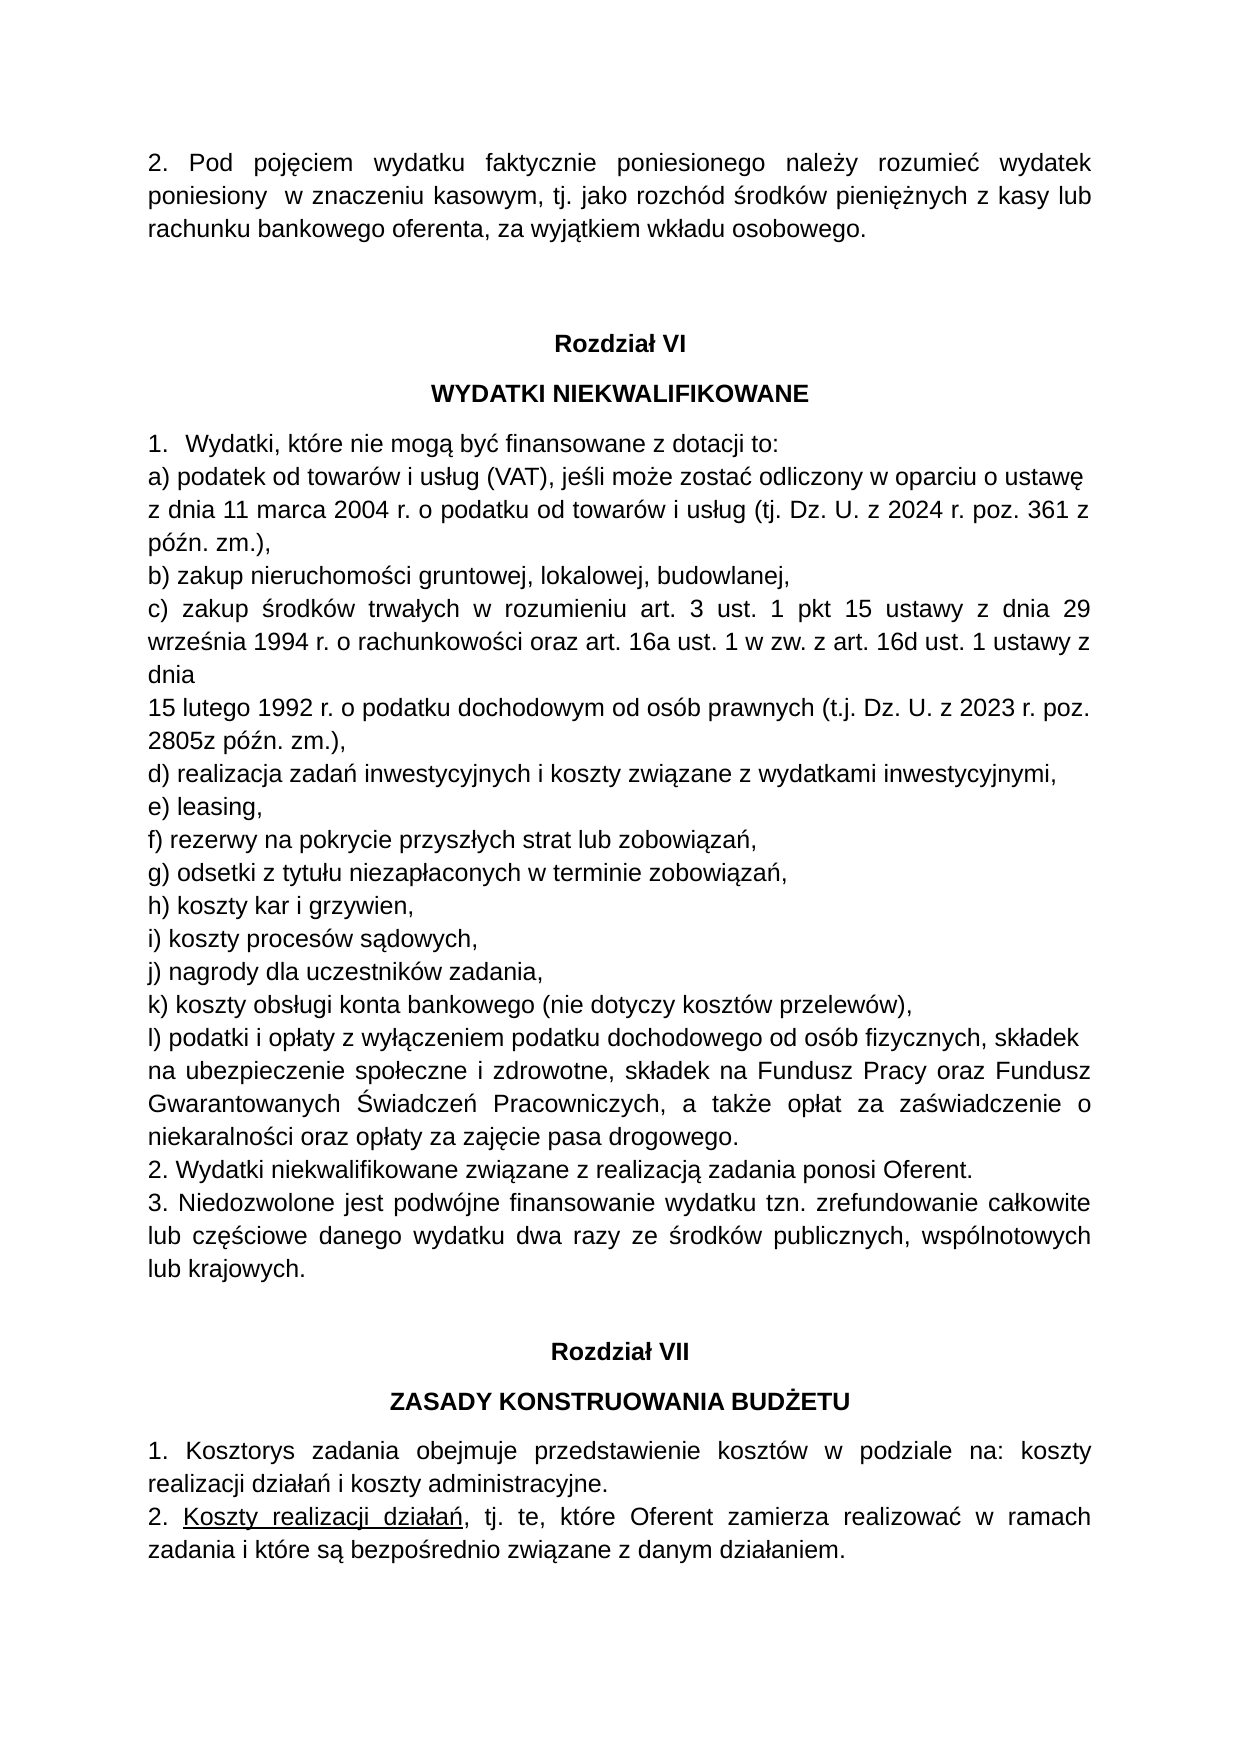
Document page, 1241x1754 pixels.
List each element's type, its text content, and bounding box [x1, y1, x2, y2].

list Wydatki, które nie mogą być finansowane z dotacji to: [148, 429, 1093, 457]
text f) rezerwy na pokrycie przyszłych strat lub zobowiązań, [148, 825, 1093, 854]
text i) koszty procesów sądowych, [148, 924, 1093, 953]
text a) podatek od towarów i usług (VAT), jeśli może zostać odliczony w oparciu o ustawę [148, 462, 1093, 491]
text WYDATKI NIEKWALIFIKOWANE [148, 379, 1093, 408]
text h) koszty kar i grzywien, [148, 891, 1093, 920]
text na ubezpieczenie społeczne i zdrowotne, składek na Fundusz Pracy oraz Fundusz Gwarantowanych Świadczeń Pracowniczych, a także opłat za zaświadczenie o niekaralności oraz opłaty za zajęcie pasa drogowego. [148, 1056, 1093, 1151]
text Rozdział VI [148, 329, 1093, 358]
text Rozdział VII [148, 1337, 1093, 1366]
text j) nagrody dla uczestników zadania, [148, 957, 1093, 986]
text 3. Niedozwolone jest podwójne finansowanie wydatku tzn. zrefundowanie całkowite lub częściowe danego wydatku dwa razy ze środków publicznych, wspólnotowych lub krajowych. [148, 1188, 1093, 1283]
text c) zakup środków trwałych w rozumieniu art. 3 ust. 1 pkt 15 ustawy z dnia 29 września 1994 r. o rachunkowości oraz art. 16a ust. 1 w zw. z art. 16d ust. 1 ustawy z dnia 15 lutego 1992 r. o podatku dochodowym od osób prawnych (t.j. Dz. U. z 2023 r. poz. 2805z późn. zm.), [148, 594, 1093, 755]
text 2. Wydatki niekwalifikowane związane z realizacją zadania ponosi Oferent. [148, 1155, 1093, 1184]
text e) leasing, [148, 792, 1093, 821]
text z dnia 11 marca 2004 r. o podatku od towarów i usług (tj. Dz. U. z 2024 r. poz. 361 z późn. zm.), [148, 495, 1093, 557]
text 2. Koszty realizacji działań, tj. te, które Oferent zamierza realizować w ramach zadania i które są bezpośrednio związane z danym działaniem. [148, 1502, 1093, 1564]
text 2. Pod pojęciem wydatku faktycznie poniesionego należy rozumieć wydatek poniesiony w znaczeniu kasowym, tj. jako rozchód środków pieniężnych z kasy lub rachunku bankowego oferenta, za wyjątkiem wkładu osobowego. [148, 148, 1093, 242]
text l) podatki i opłaty z wyłączeniem podatku dochodowego od osób fizycznych, składek [148, 1023, 1093, 1052]
text k) koszty obsługi konta bankowego (nie dotyczy kosztów przelewów), [148, 990, 1093, 1019]
text d) realizacja zadań inwestycyjnych i koszty związane z wydatkami inwestycyjnymi, [148, 759, 1093, 788]
text b) zakup nieruchomości gruntowej, lokalowej, budowlanej, [148, 561, 1093, 589]
text 1. Kosztorys zadania obejmuje przedstawienie kosztów w podziale na: koszty realizacji działań i koszty administracyjne. [148, 1436, 1093, 1498]
text ZASADY KONSTRUOWANIA BUDŻETU [148, 1387, 1093, 1415]
text g) odsetki z tytułu niezapłaconych w terminie zobowiązań, [148, 858, 1093, 887]
